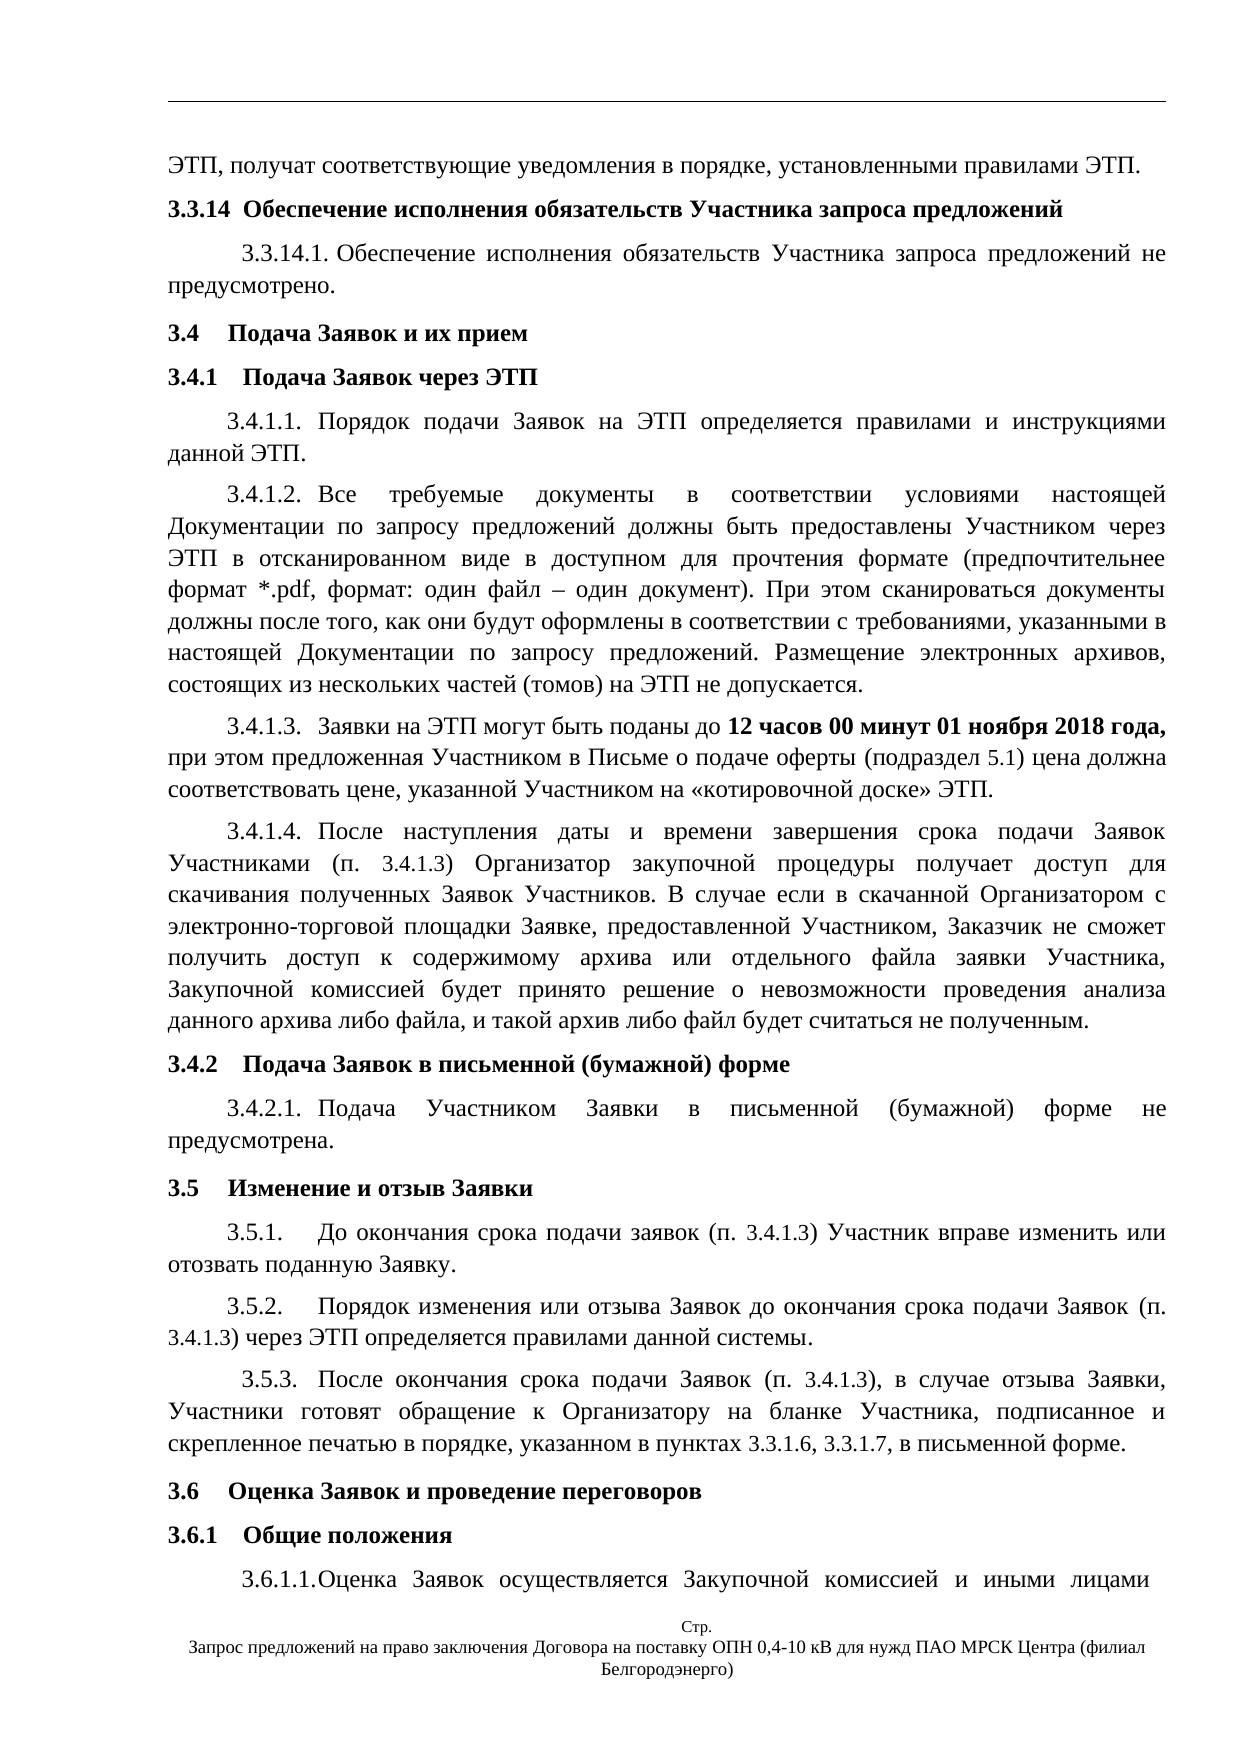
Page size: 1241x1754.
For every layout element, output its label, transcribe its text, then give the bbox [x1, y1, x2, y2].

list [168, 150, 1166, 179]
subtitle Подача Заявок в письменной (бумажной) форме [168, 1049, 1166, 1078]
subtitle Подача Заявок и их прием [168, 318, 1166, 347]
list До окончания срока подачи заявок (п. 3.4.1.3) Участник вправе изменить или отозвать поданную Заявку. [168, 1217, 1166, 1278]
list После наступления даты и времени завершения срока подачи Заявок Участниками (п. 3.4.1.3) Организатор закупочной процедуры получает доступ для скачивания полученных Заявок Участников. В случае если в скачанной Организатором с электронно-торговой площадки Заявке, предоставленной Участником, Заказчик не сможет получить доступ к содержимому архива или отдельного файла заявки Участника, Закупочной комиссией будет принято решение о невозможности проведения анализа данного архива либо файла, и такой архив либо файл будет считаться не полученным. [168, 816, 1166, 1034]
list Заявки на ЭТП могут быть поданы до 12 часов 00 минут 01 ноября 2018 года, при этом предложенная Участником в Письме о подаче оферты (подраздел 5.1) цена должна соответствовать цене, указанной Участником на «котировочной доске» ЭТП. [168, 711, 1166, 803]
list Подача Участником Заявки в письменной (бумажной) форме не предусмотрена. [168, 1093, 1166, 1154]
list Обеспечение исполнения обязательств Участника запроса предложений не предусмотрено. [168, 238, 1166, 298]
subtitle Обеспечение исполнения обязательств Участника запроса предложений [168, 194, 1166, 223]
subtitle Оценка Заявок и проведение переговоров [168, 1476, 1166, 1504]
subtitle Подача Заявок через ЭТП [168, 362, 1166, 391]
list После окончания срока подачи Заявок (п. 3.4.1.3), в случае отзыва Заявки, Участники готовят обращение к Организатору на бланке Участника, подписанное и скрепленное печатью в порядке, указанном в пунктах 3.3.1.6, 3.3.1.7, в письменной форме. [168, 1364, 1166, 1456]
subtitle Общие положения [168, 1520, 1166, 1549]
list Все требуемые документы в соответствии условиями настоящей Документации по запросу предложений должны быть предоставлены Участником через ЭТП в отсканированном виде в доступном для прочтения формате (предпочтительнее формат *.pdf, формат: один файл – один документ). При этом сканироваться документы должны после того, как они будут оформлены в соответствии с требованиями, указанными в настоящей Документации по запросу предложений. Размещение электронных архивов, состоящих из нескольких частей (томов) на ЭТП не допускается. [168, 479, 1166, 698]
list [168, 1564, 1150, 1593]
subtitle Изменение и отзыв Заявки [168, 1173, 1166, 1202]
list Порядок подачи Заявок на ЭТП определяется правилами и инструкциями данной ЭТП. [168, 406, 1166, 466]
list Порядок изменения или отзыва Заявок до окончания срока подачи Заявок (п. 3.4.1.3) через ЭТП определяется правилами данной системы. [168, 1291, 1166, 1351]
